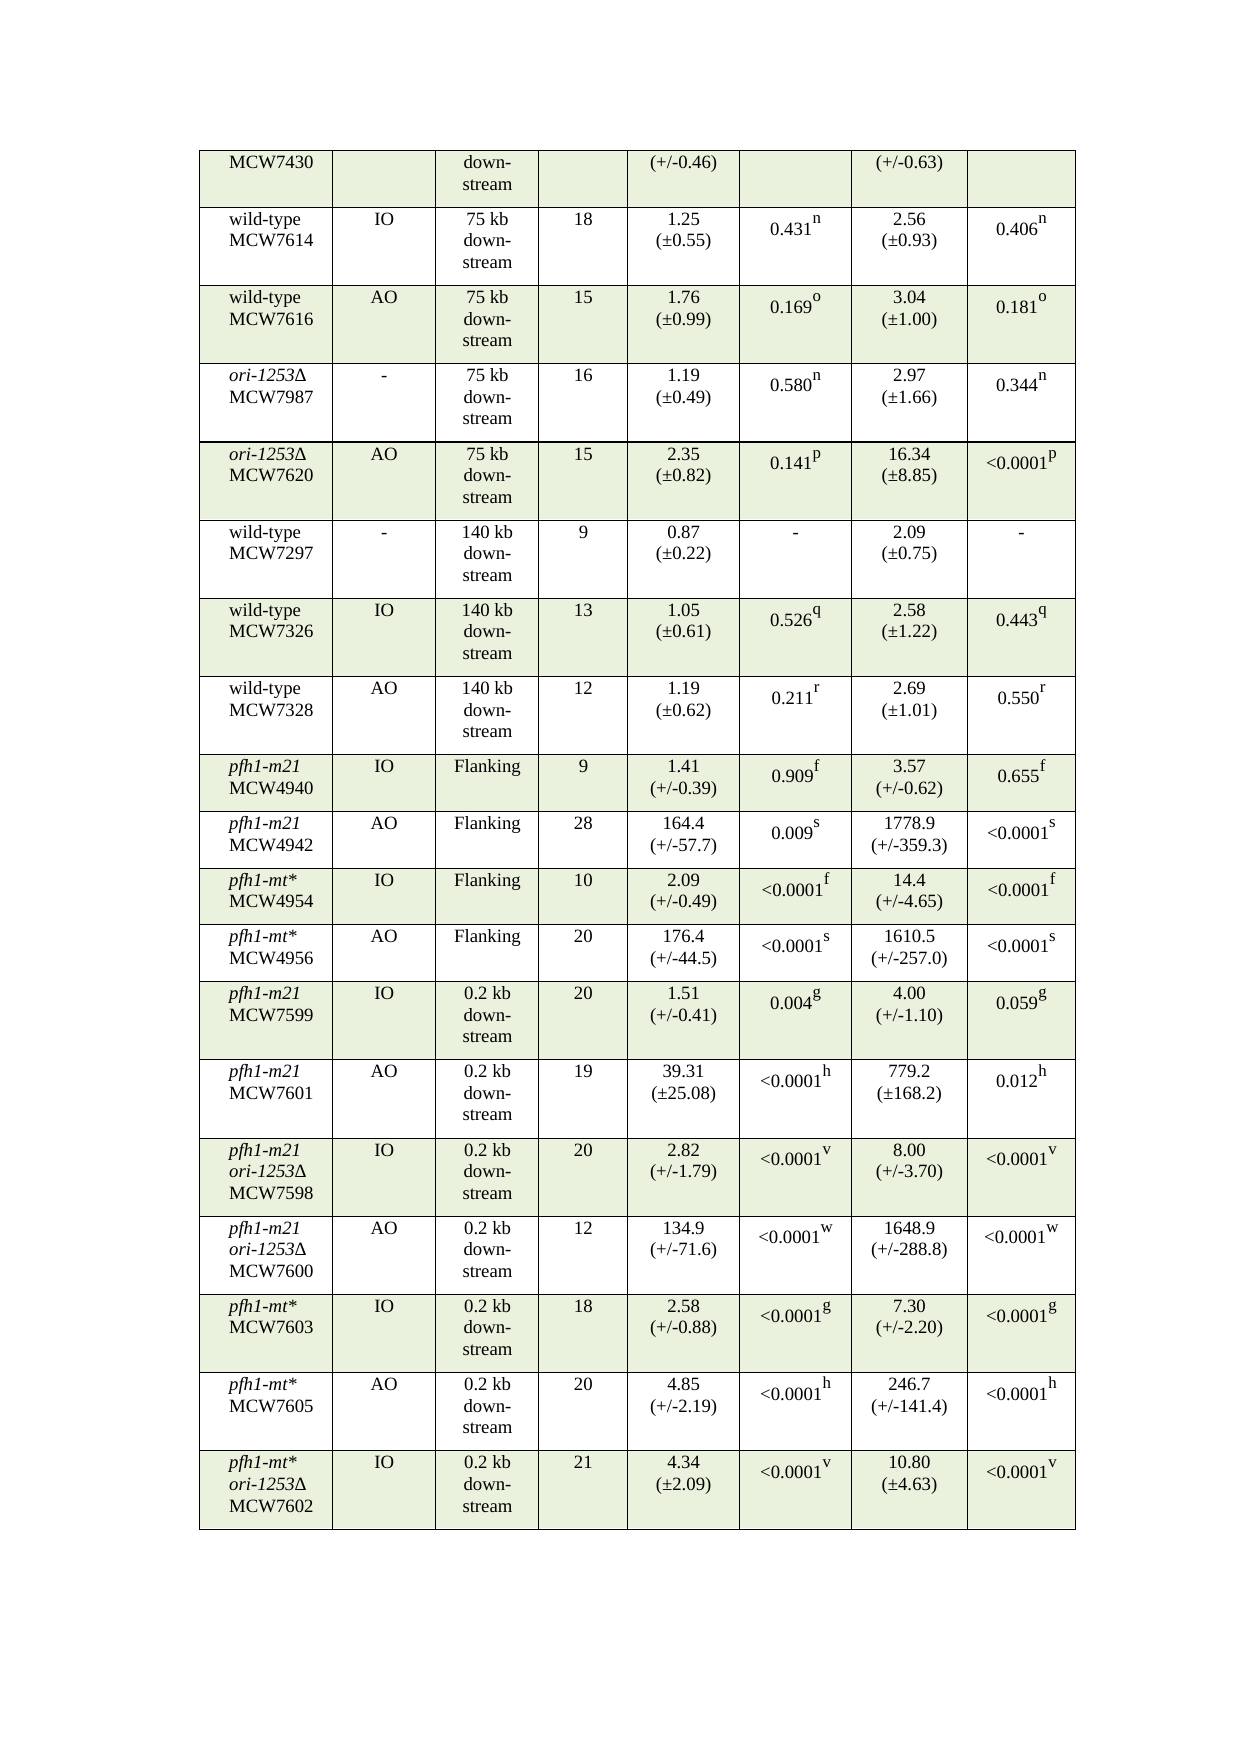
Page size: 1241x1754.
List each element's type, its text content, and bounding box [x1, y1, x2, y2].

table_cell Flanking [436, 869, 538, 924]
table_cell 1778.9 (+/-359.3) [852, 812, 967, 868]
table_cell 3.04 (±1.00) [852, 286, 967, 363]
table_cell 2.82 (+/-1.79) [628, 1139, 739, 1216]
table_cell 18 [539, 208, 627, 285]
table_cell 1.51 (+/-0.41) [628, 982, 739, 1059]
table_cell Flanking [436, 925, 538, 981]
table_cell 1.19 (±0.62) [628, 677, 739, 754]
table_cell 75 kb down-stream [436, 286, 538, 363]
table_cell <0.0001v [740, 1139, 851, 1216]
table_cell 2.09 (±0.75) [852, 521, 967, 598]
table_cell <0.0001f [968, 869, 1075, 924]
table_cell 176.4 (+/-44.5) [628, 925, 739, 981]
table_cell 0.181o [968, 286, 1075, 363]
table_cell 15 [539, 443, 627, 519]
table_cell 1.41 (+/-0.39) [628, 755, 739, 811]
table_cell 39.31 (±25.08) [628, 1060, 739, 1137]
table_cell 0.526q [740, 599, 851, 676]
table_cell pfh1-mt* MCW4954 [200, 869, 332, 924]
table_cell 2.35 (±0.82) [628, 443, 739, 519]
table_cell 14.4 (+/-4.65) [852, 869, 967, 924]
table_cell 15 [539, 286, 627, 363]
table_cell IO [333, 1139, 435, 1216]
table_cell pfh1-m21 MCW7601 [200, 1060, 332, 1137]
table_cell 20 [539, 1373, 627, 1450]
table_cell pfh1-m21 MCW7599 [200, 982, 332, 1059]
table_cell 0.009s [740, 812, 851, 868]
table_cell 0.406n [968, 208, 1075, 285]
table_cell 16 [539, 364, 627, 441]
table_cell <0.0001s [968, 812, 1075, 868]
table_cell AO [333, 1217, 435, 1294]
table_cell - [333, 151, 435, 207]
table_cell wild-type MCW7614 [200, 208, 332, 285]
table_cell 30 [539, 151, 627, 207]
table_cell <0.0001v [968, 1451, 1075, 1528]
table_cell - [740, 151, 851, 207]
table_cell 10.80 (±4.63) [852, 1451, 967, 1528]
table_cell - [333, 364, 435, 441]
table_cell 2.69 (±1.01) [852, 677, 967, 754]
table_cell AO [333, 286, 435, 363]
table_cell 1.76 (±0.99) [628, 286, 739, 363]
table_cell 75 kb down-stream [436, 443, 538, 519]
table_cell 16.34 (±8.85) [852, 443, 967, 519]
table_cell IO [333, 599, 435, 676]
table_cell 19 [539, 1060, 627, 1137]
table_cell 0.2 kb down-stream [436, 1295, 538, 1372]
table_cell 75 kb down-stream [436, 364, 538, 441]
table_cell 0.2 kb down-stream [436, 982, 538, 1059]
table_cell pfh1-mt* MCW7603 [200, 1295, 332, 1372]
table_cell 1.19 (±0.49) [628, 364, 739, 441]
table_cell 12 [539, 677, 627, 754]
table_cell 9 [539, 755, 627, 811]
table_cell 2.28 (+/-0.63) [852, 151, 967, 207]
table_cell IO [333, 982, 435, 1059]
table_cell <0.0001g [968, 1295, 1075, 1372]
table_cell AO [333, 812, 435, 868]
table_cell 0.909f [740, 755, 851, 811]
table_cell 2.58 (+/-0.88) [628, 1295, 739, 1372]
table_cell <0.0001s [968, 925, 1075, 981]
table_cell 0.2 kb down-stream [436, 1373, 538, 1450]
table_cell <0.0001w [968, 1217, 1075, 1294]
table_cell 28 [539, 812, 627, 868]
table_cell 1610.5 (+/-257.0) [852, 925, 967, 981]
table_cell pfh1-mt* MCW7605 [200, 1373, 332, 1450]
table_cell 0.431n [740, 208, 851, 285]
table_cell 2.56 (±0.93) [852, 208, 967, 285]
table_cell 0.550r [968, 677, 1075, 754]
table_cell pfh1-mt* MCW4956 [200, 925, 332, 981]
table_cell 0.2 kb down-stream [436, 1217, 538, 1294]
table_cell 2.09 (+/-0.49) [628, 869, 739, 924]
table_cell AO [333, 443, 435, 519]
table_cell 20 [539, 1139, 627, 1216]
table_cell <0.0001g [740, 1295, 851, 1372]
table_cell 0.580n [740, 364, 851, 441]
table_cell AO [333, 1060, 435, 1137]
table_cell 1.05 (±0.61) [628, 599, 739, 676]
table_cell <0.0001h [968, 1373, 1075, 1450]
table_cell 75 kb down-stream [436, 151, 538, 207]
table_cell 0.87 (±0.22) [628, 521, 739, 598]
table_cell <0.0001h [740, 1060, 851, 1137]
table_cell <0.0001h [740, 1373, 851, 1450]
table_cell 1.09 (+/-0.46) [628, 151, 739, 207]
table_cell 0.141p [740, 443, 851, 519]
table_cell IO [333, 208, 435, 285]
table_cell 9 [539, 521, 627, 598]
table_cell <0.0001p [968, 443, 1075, 519]
table_cell 2.97 (±1.66) [852, 364, 967, 441]
table_cell ori-1253∆ MCW7987 [200, 364, 332, 441]
table_cell 1648.9 (+/-288.8) [852, 1217, 967, 1294]
table_cell AO [333, 1373, 435, 1450]
table_cell pfh1-m21 ori-1253∆ MCW7598 [200, 1139, 332, 1216]
table_cell 0.344n [968, 364, 1075, 441]
table_cell <0.0001s [740, 925, 851, 981]
table_cell 7.30 (+/-2.20) [852, 1295, 967, 1372]
table_cell 0.059g [968, 982, 1075, 1059]
table_cell wild-type MCW7326 [200, 599, 332, 676]
table_cell 0.004g [740, 982, 851, 1059]
table_cell wild-type MCW7616 [200, 286, 332, 363]
table_cell 0.012h [968, 1060, 1075, 1137]
table_cell 2.58 (±1.22) [852, 599, 967, 676]
table_cell 134.9 (+/-71.6) [628, 1217, 739, 1294]
table_cell 0.2 kb down-stream [436, 1139, 538, 1216]
table_cell IO [333, 869, 435, 924]
table_cell 0.443q [968, 599, 1075, 676]
table_cell 0.2 kb down-stream [436, 1060, 538, 1137]
table_cell - [968, 151, 1075, 207]
table_cell wild-type MCW7328 [200, 677, 332, 754]
table_cell pfh1-m21 MCW4940 [200, 755, 332, 811]
table_cell 0.169o [740, 286, 851, 363]
table_cell - [333, 521, 435, 598]
table_cell 779.2 (±168.2) [852, 1060, 967, 1137]
table_cell IO [333, 1295, 435, 1372]
table_cell 0.655f [968, 755, 1075, 811]
table_cell 4.34 (±2.09) [628, 1451, 739, 1528]
table_cell - [740, 521, 851, 598]
table_cell 18 [539, 1295, 627, 1372]
table_cell AO [333, 925, 435, 981]
table_cell 0.211r [740, 677, 851, 754]
table_cell 20 [539, 982, 627, 1059]
table_cell wild-type MCW7430 [200, 151, 332, 207]
table_cell IO [333, 755, 435, 811]
table_cell wild-type MCW7297 [200, 521, 332, 598]
table_cell pfh1-m21 MCW4942 [200, 812, 332, 868]
table_cell 10 [539, 869, 627, 924]
table_cell - [968, 521, 1075, 598]
table_cell 21 [539, 1451, 627, 1528]
table_cell 140 kb down-stream [436, 599, 538, 676]
table_cell 140 kb down-stream [436, 521, 538, 598]
table_cell <0.0001v [740, 1451, 851, 1528]
table_cell 3.57 (+/-0.62) [852, 755, 967, 811]
table_cell 4.00 (+/-1.10) [852, 982, 967, 1059]
table_cell 164.4 (+/-57.7) [628, 812, 739, 868]
table_cell 246.7 (+/-141.4) [852, 1373, 967, 1450]
table_cell Flanking [436, 755, 538, 811]
table_cell <0.0001w [740, 1217, 851, 1294]
table_cell 12 [539, 1217, 627, 1294]
table_cell 140 kb down-stream [436, 677, 538, 754]
table_cell AO [333, 677, 435, 754]
table_cell 75 kb down-stream [436, 208, 538, 285]
table_cell 8.00 (+/-3.70) [852, 1139, 967, 1216]
table_cell 4.85 (+/-2.19) [628, 1373, 739, 1450]
table_cell Flanking [436, 812, 538, 868]
table_cell <0.0001v [968, 1139, 1075, 1216]
table_cell 0.2 kb down-stream [436, 1451, 538, 1528]
table_cell 1.25 (±0.55) [628, 208, 739, 285]
table_cell 20 [539, 925, 627, 981]
table_cell 13 [539, 599, 627, 676]
table_cell ori-1253∆ MCW7620 [200, 443, 332, 519]
table_cell pfh1-m21 ori-1253∆ MCW7600 [200, 1217, 332, 1294]
table_cell IO [333, 1451, 435, 1528]
table_cell <0.0001f [740, 869, 851, 924]
table_cell pfh1-mt* ori-1253∆ MCW7602 [200, 1451, 332, 1528]
